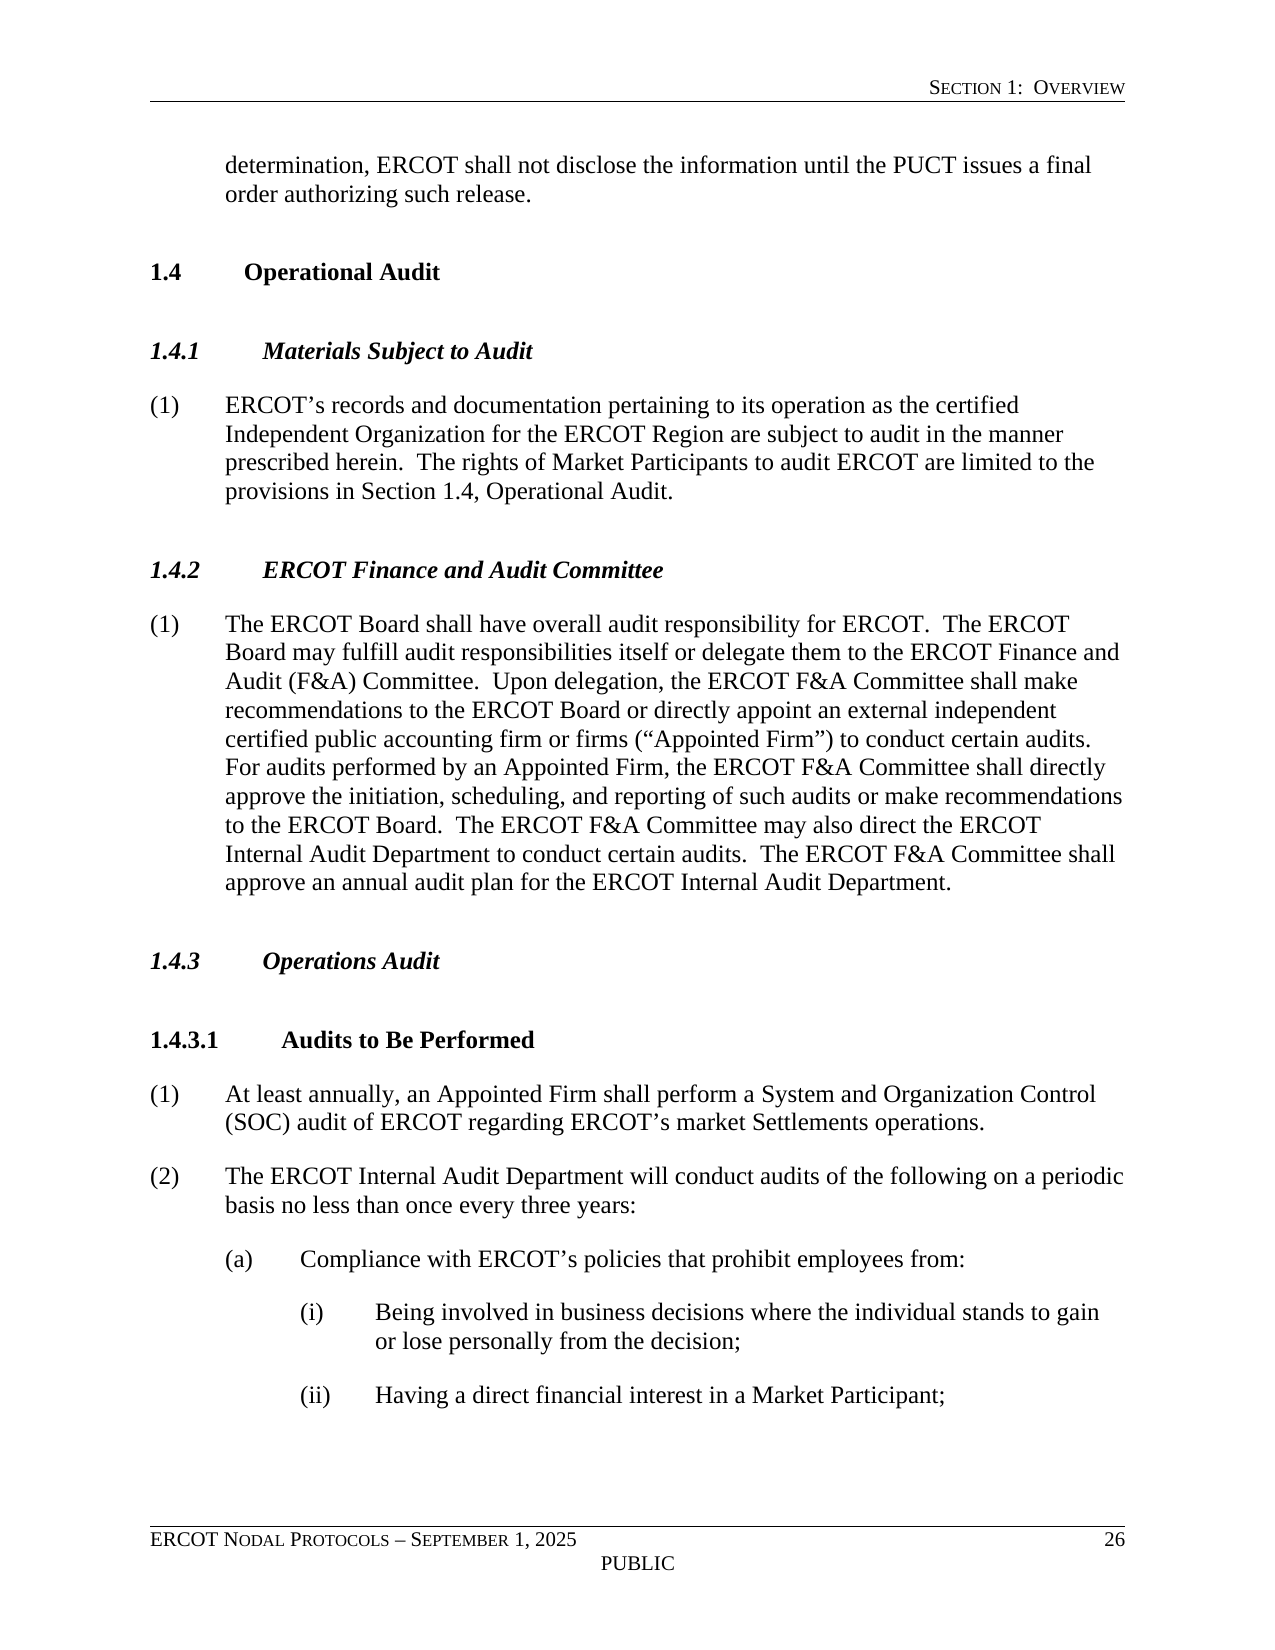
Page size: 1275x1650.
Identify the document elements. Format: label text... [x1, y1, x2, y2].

text (1) The ERCOT Board shall have overall audit responsibility for ERCOT. The ERCOT Board may fulfill audit responsibilities itself or delegate them to the ERCOT Finance and Audit (F&A) Committee. Upon delegation, the ERCOT F&A Committee shall make recommendations to the ERCOT Board or directly appoint an external independent certified public accounting firm or firms (“Appointed Firm”) to conduct certain audits. For audits performed by an Appointed Firm, the ERCOT F&A Committee shall directly approve the initiation, scheduling, and reporting of such audits or make recommendations to the ERCOT Board. The ERCOT F&A Committee may also direct the ERCOT Internal Audit Department to conduct certain audits. The ERCOT F&A Committee shall approve an annual audit plan for the ERCOT Internal Audit Department. [150, 609, 1125, 896]
list (a) Compliance with ERCOT’s policies that prohibit employees from: [225, 1244, 1125, 1272]
text (1) ERCOT’s records and documentation pertaining to its operation as the certified Independent Organization for the ERCOT Region are subject to audit in the manner prescribed herein. The rights of Market Participants to audit ERCOT are limited to the provisions in Section 1.4, Operational Audit. [150, 390, 1125, 505]
list (ii) Having a direct financial interest in a Market Participant; [300, 1380, 1125, 1409]
list (1) At least annually, an Appointed Firm shall perform a System and Organization Control (SOC) audit of ERCOT regarding ERCOT’s market Settlements operations. [150, 1079, 1125, 1136]
text 1.4.1 Materials Subject to Audit [150, 336, 1125, 365]
list (i) Being involved in business decisions where the individual stands to gain or lose personally from the decision; [300, 1297, 1125, 1355]
text 1.4.2 ERCOT Finance and Audit Committee [150, 555, 1125, 584]
text 1.4.3.1 Audits to Be Performed [150, 1025, 1125, 1054]
list (2) The ERCOT Internal Audit Department will conduct audits of the following on a periodic basis no less than once every three years: [150, 1161, 1125, 1219]
text 1.4 Operational Audit [150, 257, 1125, 286]
text 1.4.3 Operations Audit [150, 946, 1125, 975]
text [150, 150, 1125, 207]
